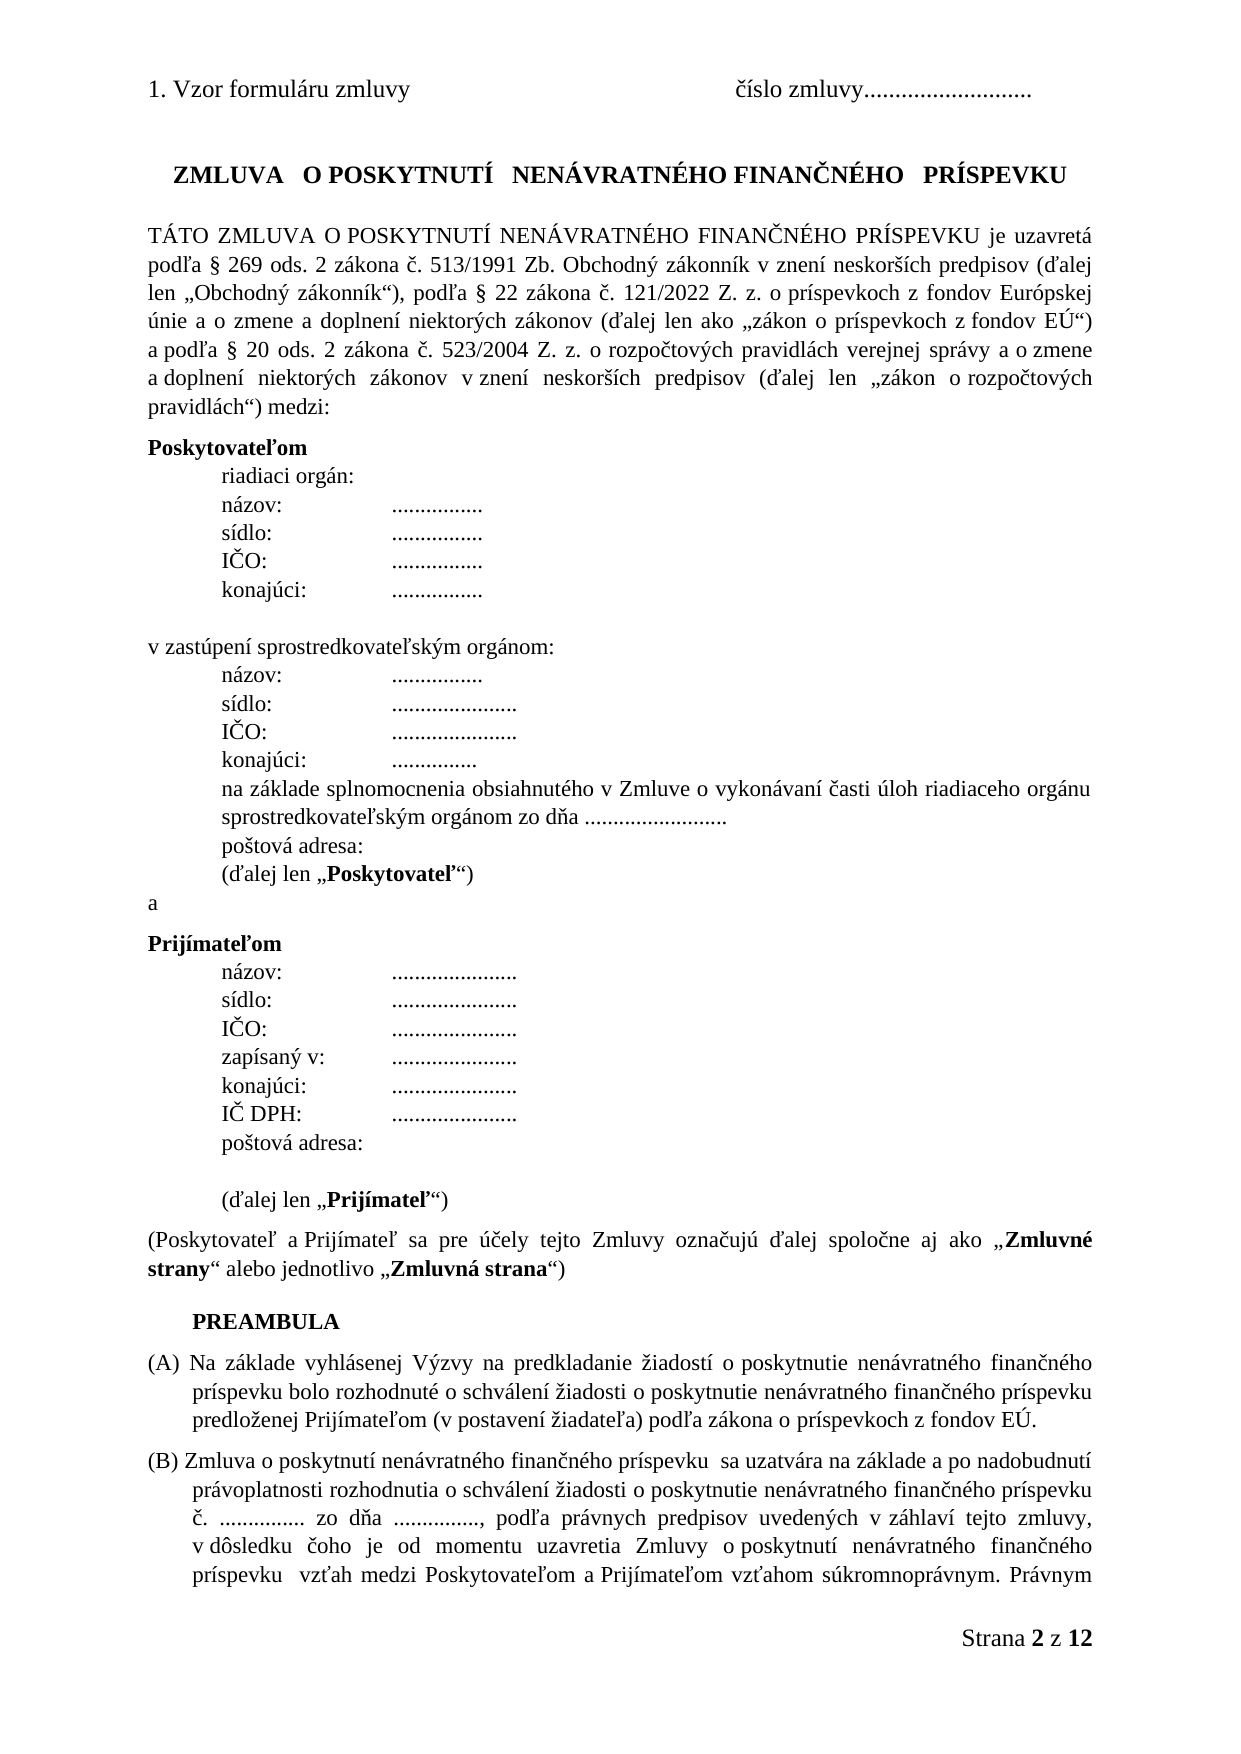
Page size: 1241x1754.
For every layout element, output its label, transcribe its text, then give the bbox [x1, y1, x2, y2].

text sídlo: ...................... [221, 987, 1092, 1013]
text IČO: ...................... [221, 1015, 1092, 1041]
text zapísaný v: ...................... [221, 1043, 1092, 1070]
text riadiaci orgán: [221, 462, 1092, 488]
text sídlo: ................ [221, 519, 1092, 545]
text Prijímateľom [148, 930, 1092, 956]
text poštová adresa: [221, 832, 1092, 858]
text Poskytovateľom [148, 434, 1092, 460]
subtitle PREAMBULA [192, 1308, 1092, 1335]
text ZMLUVA O POSKYTNUTÍ NENÁVRATNÉHO FINANČNÉHO PRÍSPEVKU [148, 160, 1092, 189]
text (Poskytovateľ a Prijímateľ sa pre účely tejto Zmluvy označujú ďalej spoločne aj ako „Zmluvné strany“ alebo jednotlivo „Zmluvná strana“) [148, 1227, 1092, 1281]
text IČO: ................ [221, 547, 1092, 574]
text názov: ................ [221, 491, 1092, 517]
text v zastúpení sprostredkovateľským orgánom: [148, 633, 1092, 659]
text názov: ...................... [221, 958, 1092, 984]
text a [148, 889, 1092, 915]
text (ďalej len „Prijímateľ“) [221, 1186, 1092, 1212]
text konajúci: ............... [221, 747, 1092, 773]
text IČO: ...................... [221, 718, 1092, 744]
text na základe splnomocnenia obsiahnutého v Zmluve o vykonávaní časti úloh riadiaceho orgánu sprostredkovateľským orgánom zo dňa ......................... [221, 775, 1092, 830]
text sídlo: ...................... [221, 690, 1092, 716]
text konajúci: ................ [221, 576, 1092, 602]
text poštová adresa: [221, 1129, 1092, 1155]
text (A) Na základe vyhlásenej Výzvy na predkladanie žiadostí o poskytnutie nenávratného finančného príspevku bolo rozhodnuté o schválení žiadosti o poskytnutie nenávratného finančného príspevku predloženej Prijímateľom (v postavení žiadateľa) podľa zákona o príspevkoch z fondov EÚ. [148, 1349, 1092, 1433]
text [148, 1447, 1092, 1587]
text TÁTO ZMLUVA O POSKYTNUTÍ NENÁVRATNÉHO FINANČNÉHO PRÍSPEVKU je uzavretá podľa § 269 ods. 2 zákona č. 513/1991 Zb. Obchodný zákonník v znení neskorších predpisov (ďalej len „Obchodný zákonník“), podľa § 22 zákona č. 121/2022 Z. z. o príspevkoch z fondov Európskej únie a o zmene a doplnení niektorých zákonov (ďalej len ako „zákon o príspevkoch z fondov EÚ“) a podľa § 20 ods. 2 zákona č. 523/2004 Z. z. o rozpočtových pravidlách verejnej správy a o zmene a doplnení niektorých zákonov v znení neskorších predpisov (ďalej len „zákon o rozpočtových pravidlách“) medzi: [148, 222, 1092, 419]
text konajúci: ...................... [221, 1072, 1092, 1098]
text (ďalej len „Poskytovateľ“) [221, 860, 1092, 887]
text názov: ................ [221, 661, 1092, 688]
text IČ DPH: ...................... [221, 1100, 1092, 1127]
